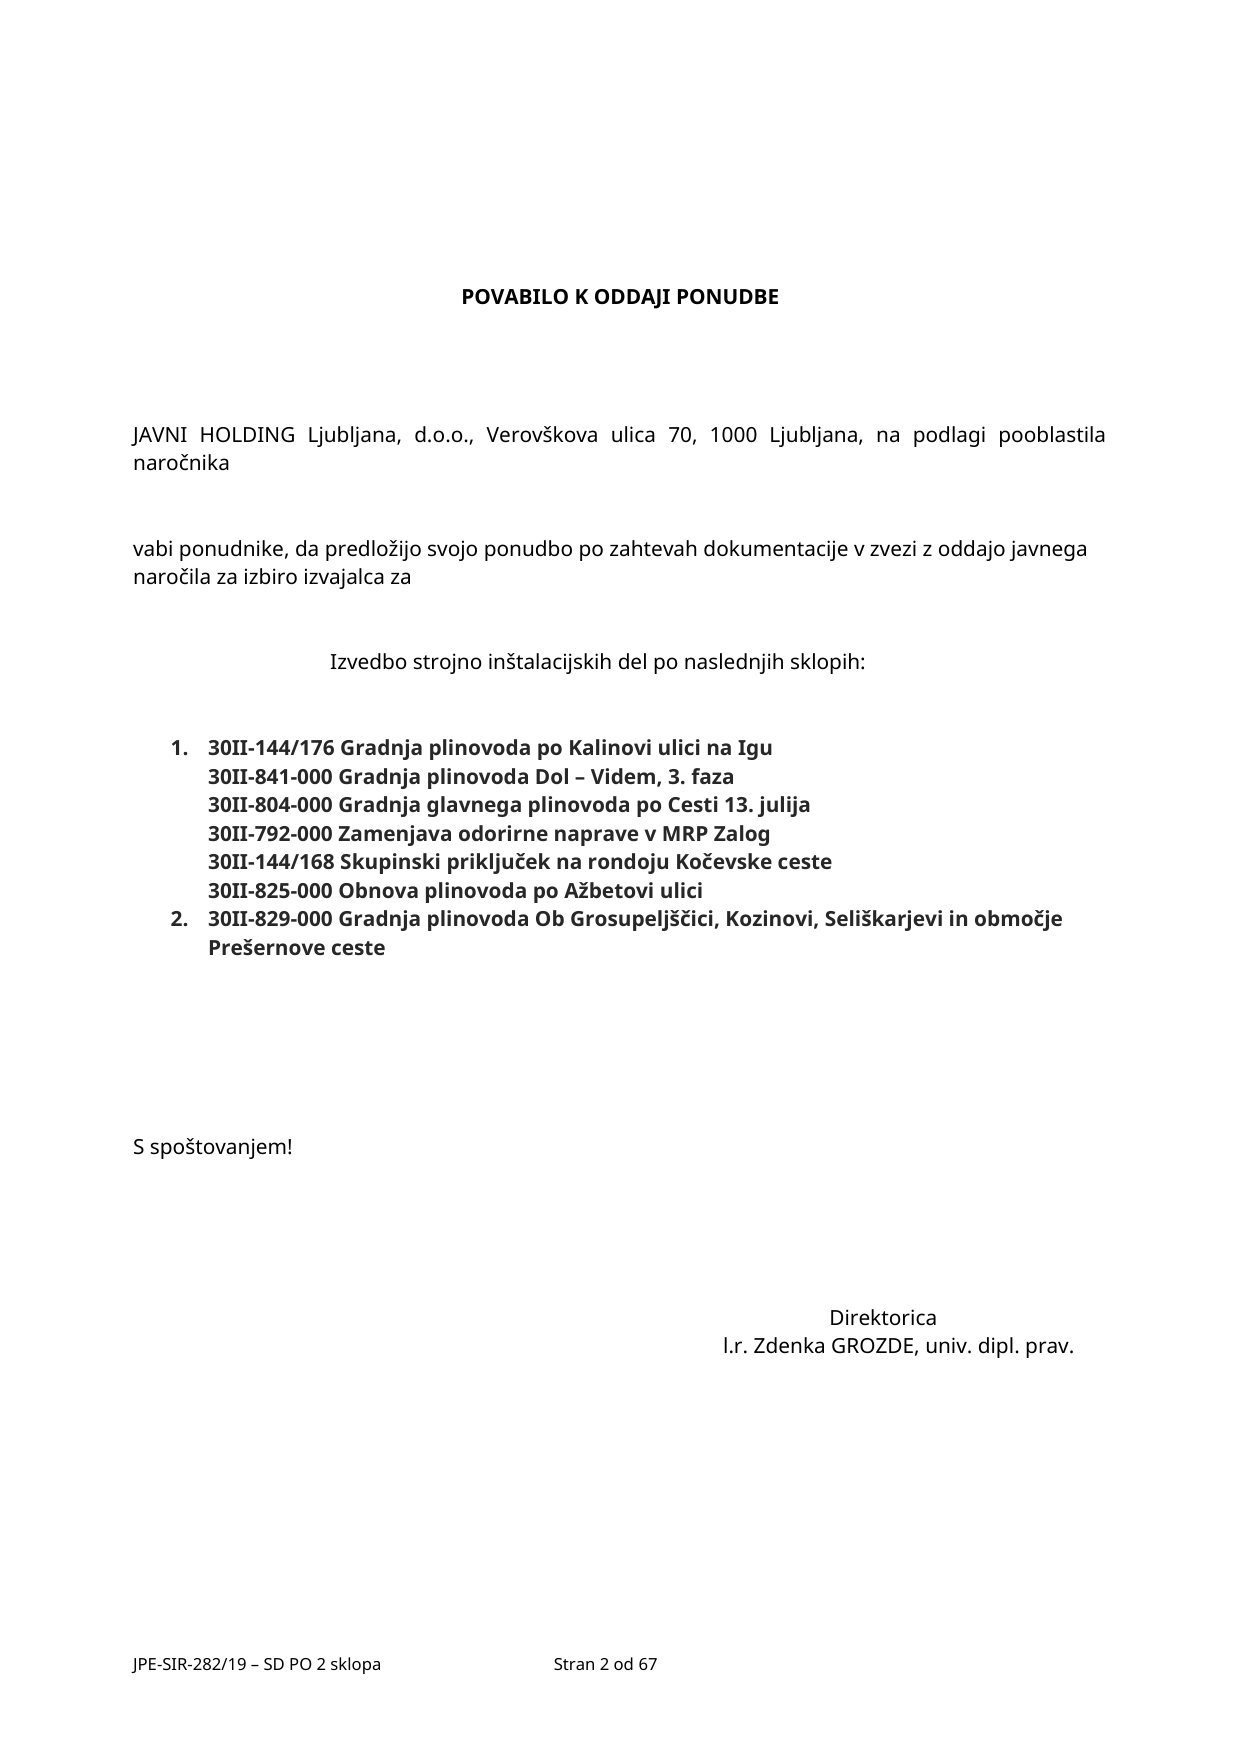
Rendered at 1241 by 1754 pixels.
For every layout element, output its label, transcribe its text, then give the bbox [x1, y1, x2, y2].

text S spoštovanjem! [133, 1132, 1107, 1161]
subtitle POVABILO K ODDAJI PONUDBE [133, 282, 1107, 311]
text vabi ponudnike, da predložijo svojo ponudbo po zahtevah dokumentacije v zvezi z oddajo javnega naročila za izbiro izvajalca za [133, 534, 1107, 591]
text JAVNI HOLDING Ljubljana, d.o.o., Verovškova ulica 70, 1000 Ljubljana, na podlagi pooblastila naročnika [133, 420, 1107, 477]
text l.r. Zdenka GROZDE, univ. dipl. prav. [649, 1331, 1107, 1360]
text Izvedbo strojno inštalacijskih del po naslednjih sklopih: [133, 647, 1063, 676]
list 30II-829-000 Gradnja plinovoda Ob Grosupeljščici, Kozinovi, Seliškarjevi in območje Prešernove ceste [170, 904, 1107, 961]
list 30II-144/176 Gradnja plinovoda po Kalinovi ulici na Igu 30II-841-000 Gradnja plinovoda Dol – Videm, 3. faza 30II-804-000 Gradnja glavnega plinovoda po Cesti 13. julija 30II-792-000 Zamenjava odorirne naprave v MRP Zalog 30II-144/168 Skupinski priključek na rondoju Kočevske ceste 30II-825-000 Obnova plinovoda po Ažbetovi ulici [170, 733, 1107, 904]
text Direktorica [797, 1303, 1107, 1331]
